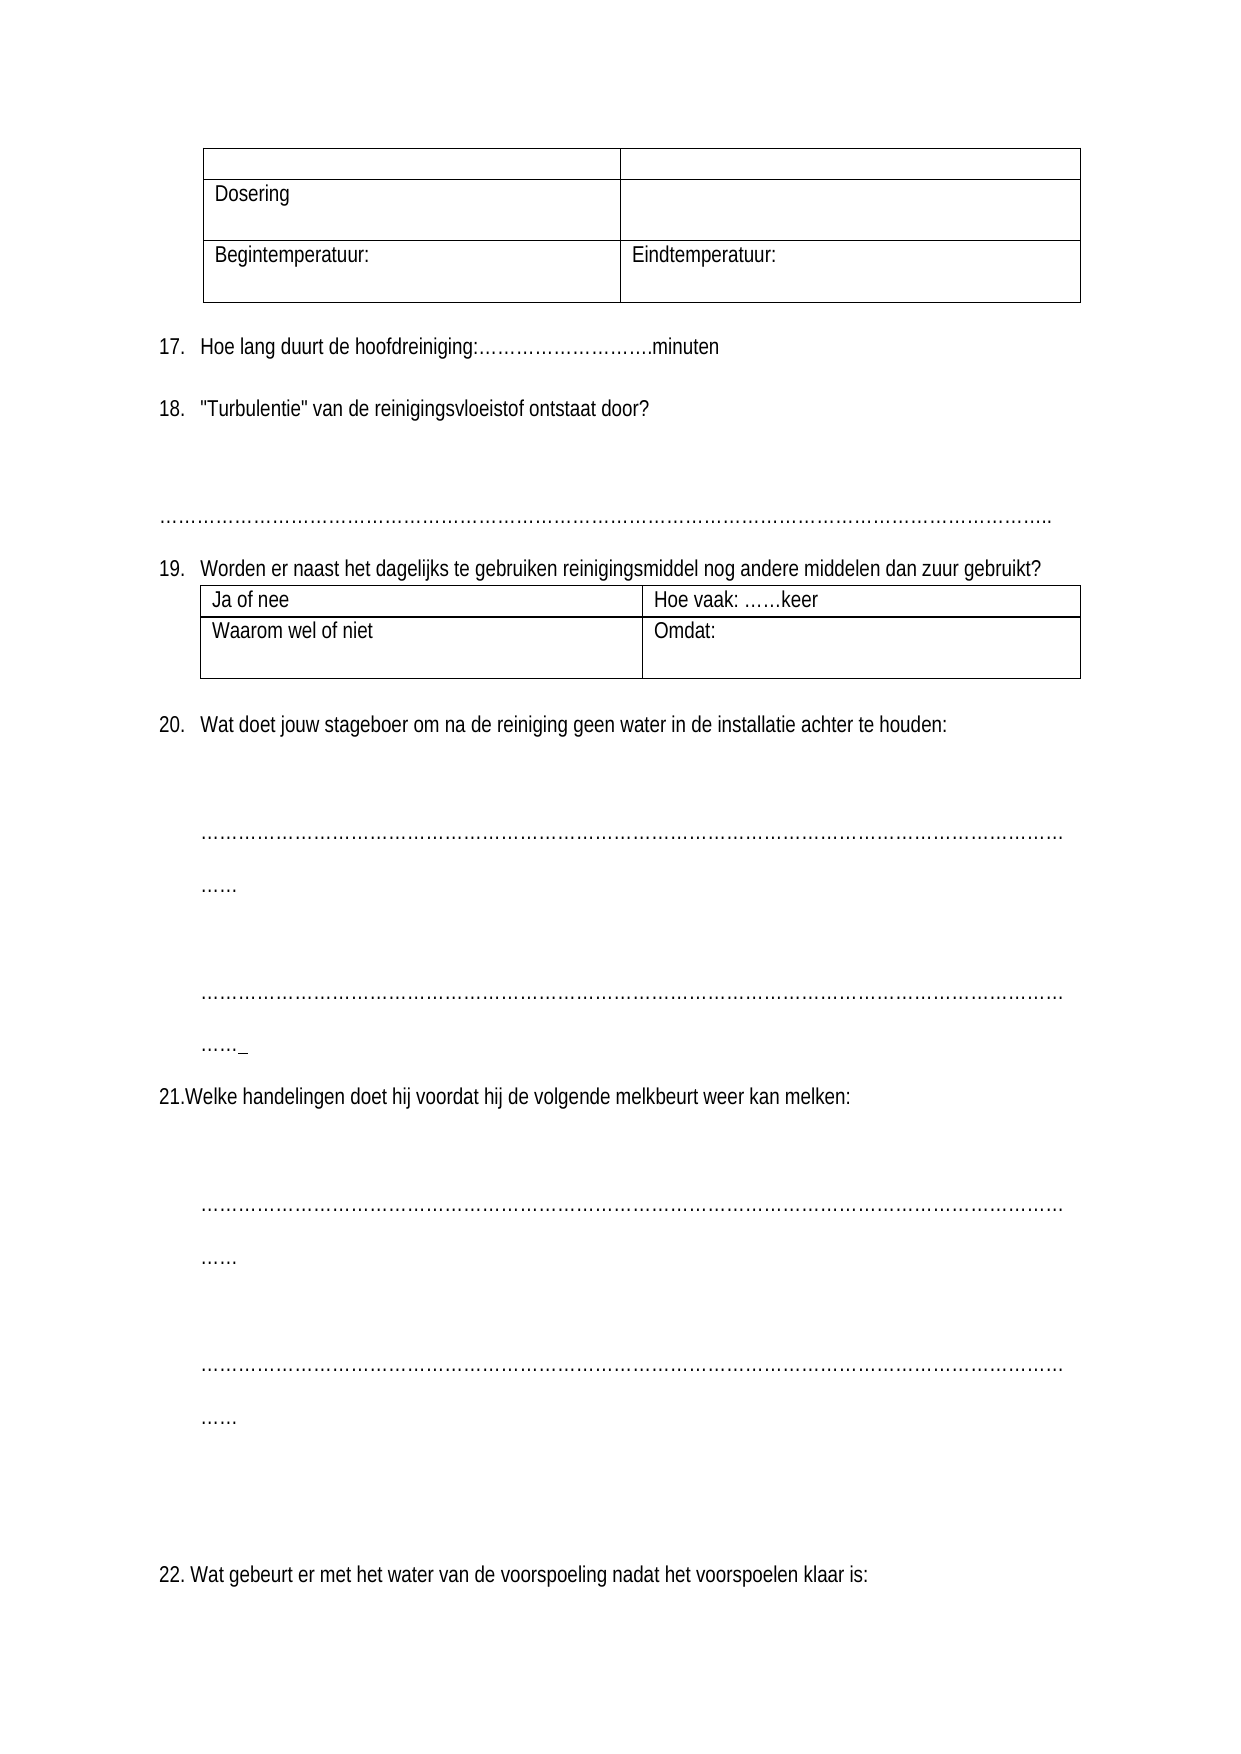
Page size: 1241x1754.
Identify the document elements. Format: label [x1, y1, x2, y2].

table_cell [148, 148, 1093, 1606]
